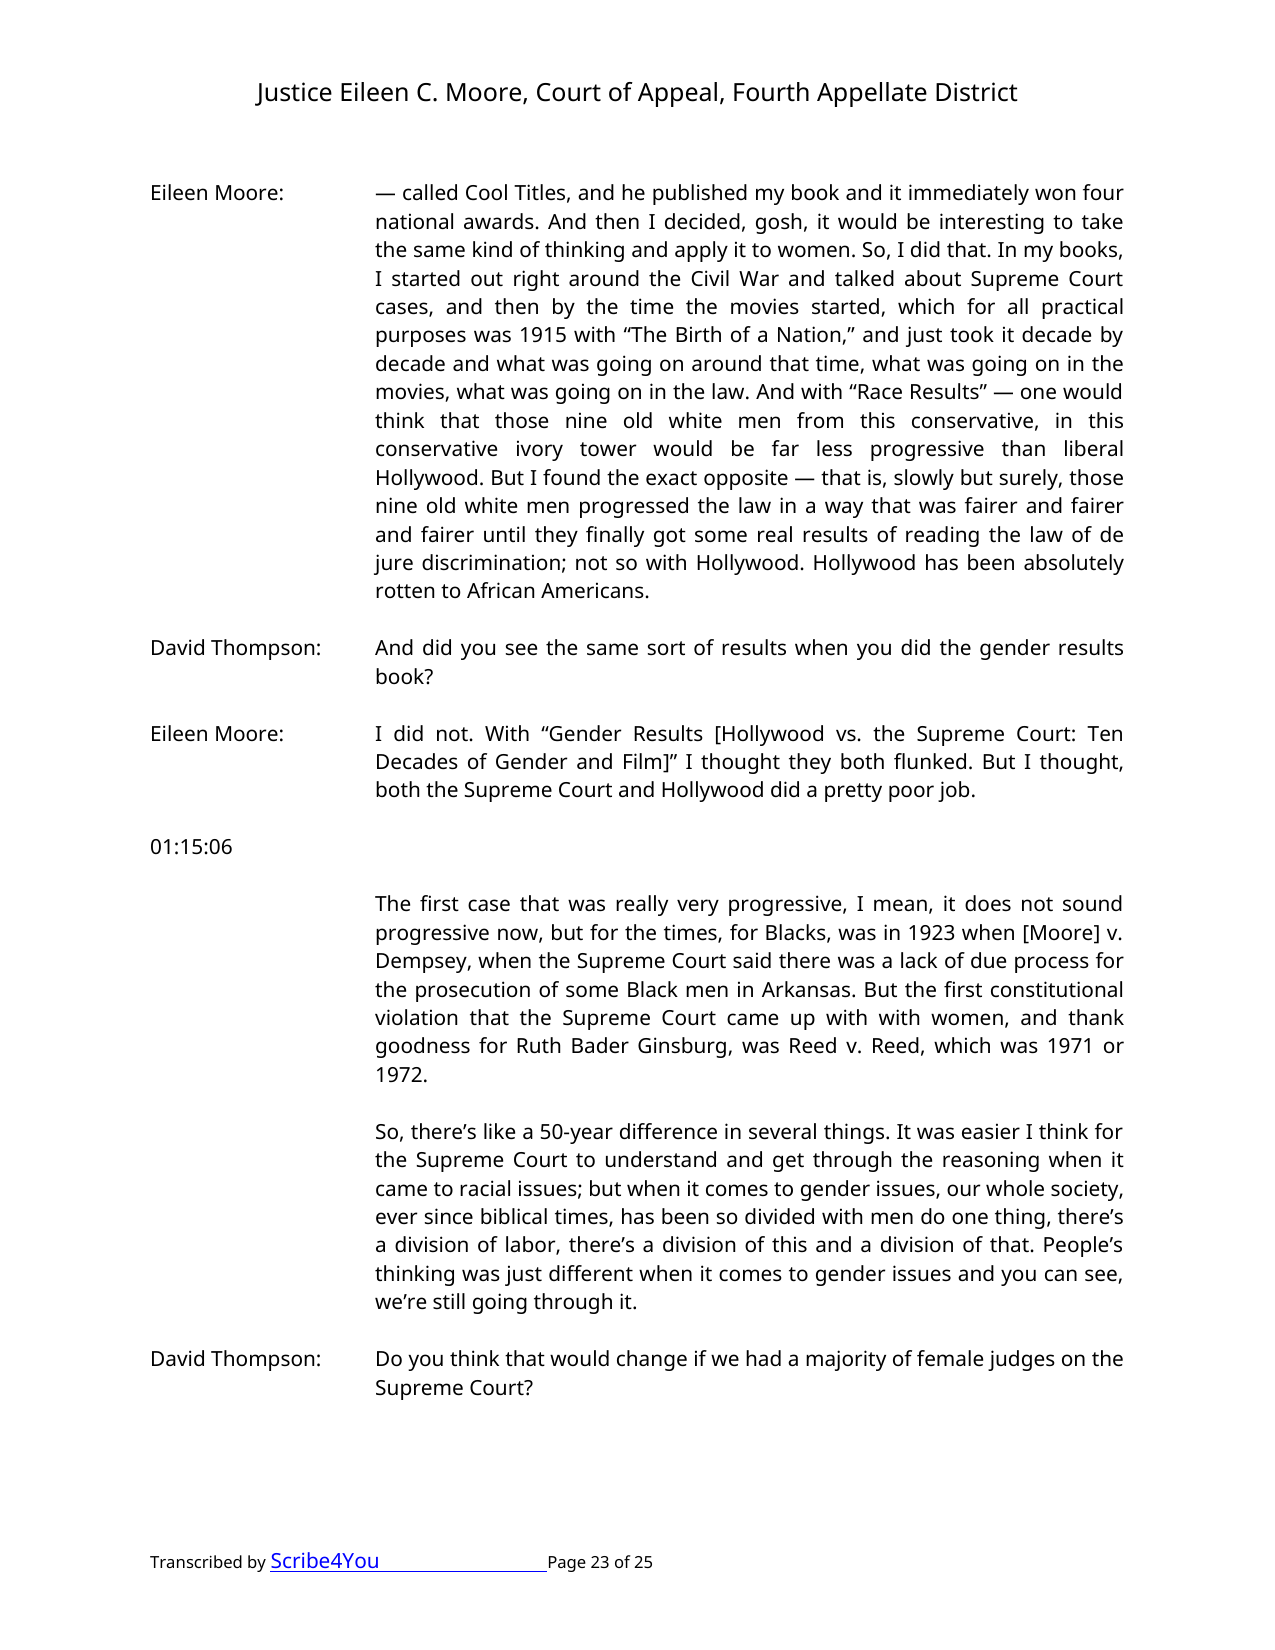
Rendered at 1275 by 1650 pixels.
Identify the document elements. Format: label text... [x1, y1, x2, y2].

text Eileen Moore: — called Cool Titles, and he published my book and it immediately won four national awards. And then I decided, gosh, it would be interesting to take the same kind of thinking and apply it to women. So, I did that. In my books, I started out right around the Civil War and talked about Supreme Court cases, and then by the time the movies started, which for all practical purposes was 1915 with “The Birth of a Nation,” and just took it decade by decade and what was going on around that time, what was going on in the movies, what was going on in the law. And with “Race Results” — one would think that those nine old white men from this conservative, in this conservative ivory tower would be far less progressive than liberal Hollywood. But I found the exact opposite — that is, slowly but surely, those nine old white men progressed the law in a way that was fairer and fairer and fairer until they finally got some real results of reading the law of de jure discrimination; not so with Hollywood. Hollywood has been absolutely rotten to African Americans. [150, 178, 1125, 605]
text So, there’s like a 50-year difference in several things. It was easier I think for the Supreme Court to understand and get through the reasoning when it came to racial issues; but when it comes to gender issues, our whole society, ever since biblical times, has been so divided with men do one thing, there’s a division of labor, there’s a division of this and a division of that. People’s thinking was just different when it comes to gender issues and you can see, we’re still going through it. [150, 1117, 1125, 1316]
text David Thompson: Do you think that would change if we had a majority of female judges on the Supreme Court? [150, 1344, 1125, 1401]
text Eileen Moore: I did not. With “Gender Results [Hollywood vs. the Supreme Court: Ten Decades of Gender and Film]” I thought they both flunked. But I thought, both the Supreme Court and Hollywood did a pretty poor job. [150, 719, 1125, 804]
text The first case that was really very progressive, I mean, it does not sound progressive now, but for the times, for Blacks, was in 1923 when [Moore] v. Dempsey, when the Supreme Court said there was a lack of due process for the prosecution of some Black men in Arkansas. But the first constitutional violation that the Supreme Court came up with with women, and thank goodness for Ruth Bader Ginsburg, was Reed v. Reed, which was 1971 or 1972. [150, 889, 1125, 1088]
text David Thompson: And did you see the same sort of results when you did the gender results book? [150, 633, 1125, 690]
text 01:15:06 [150, 832, 1125, 861]
